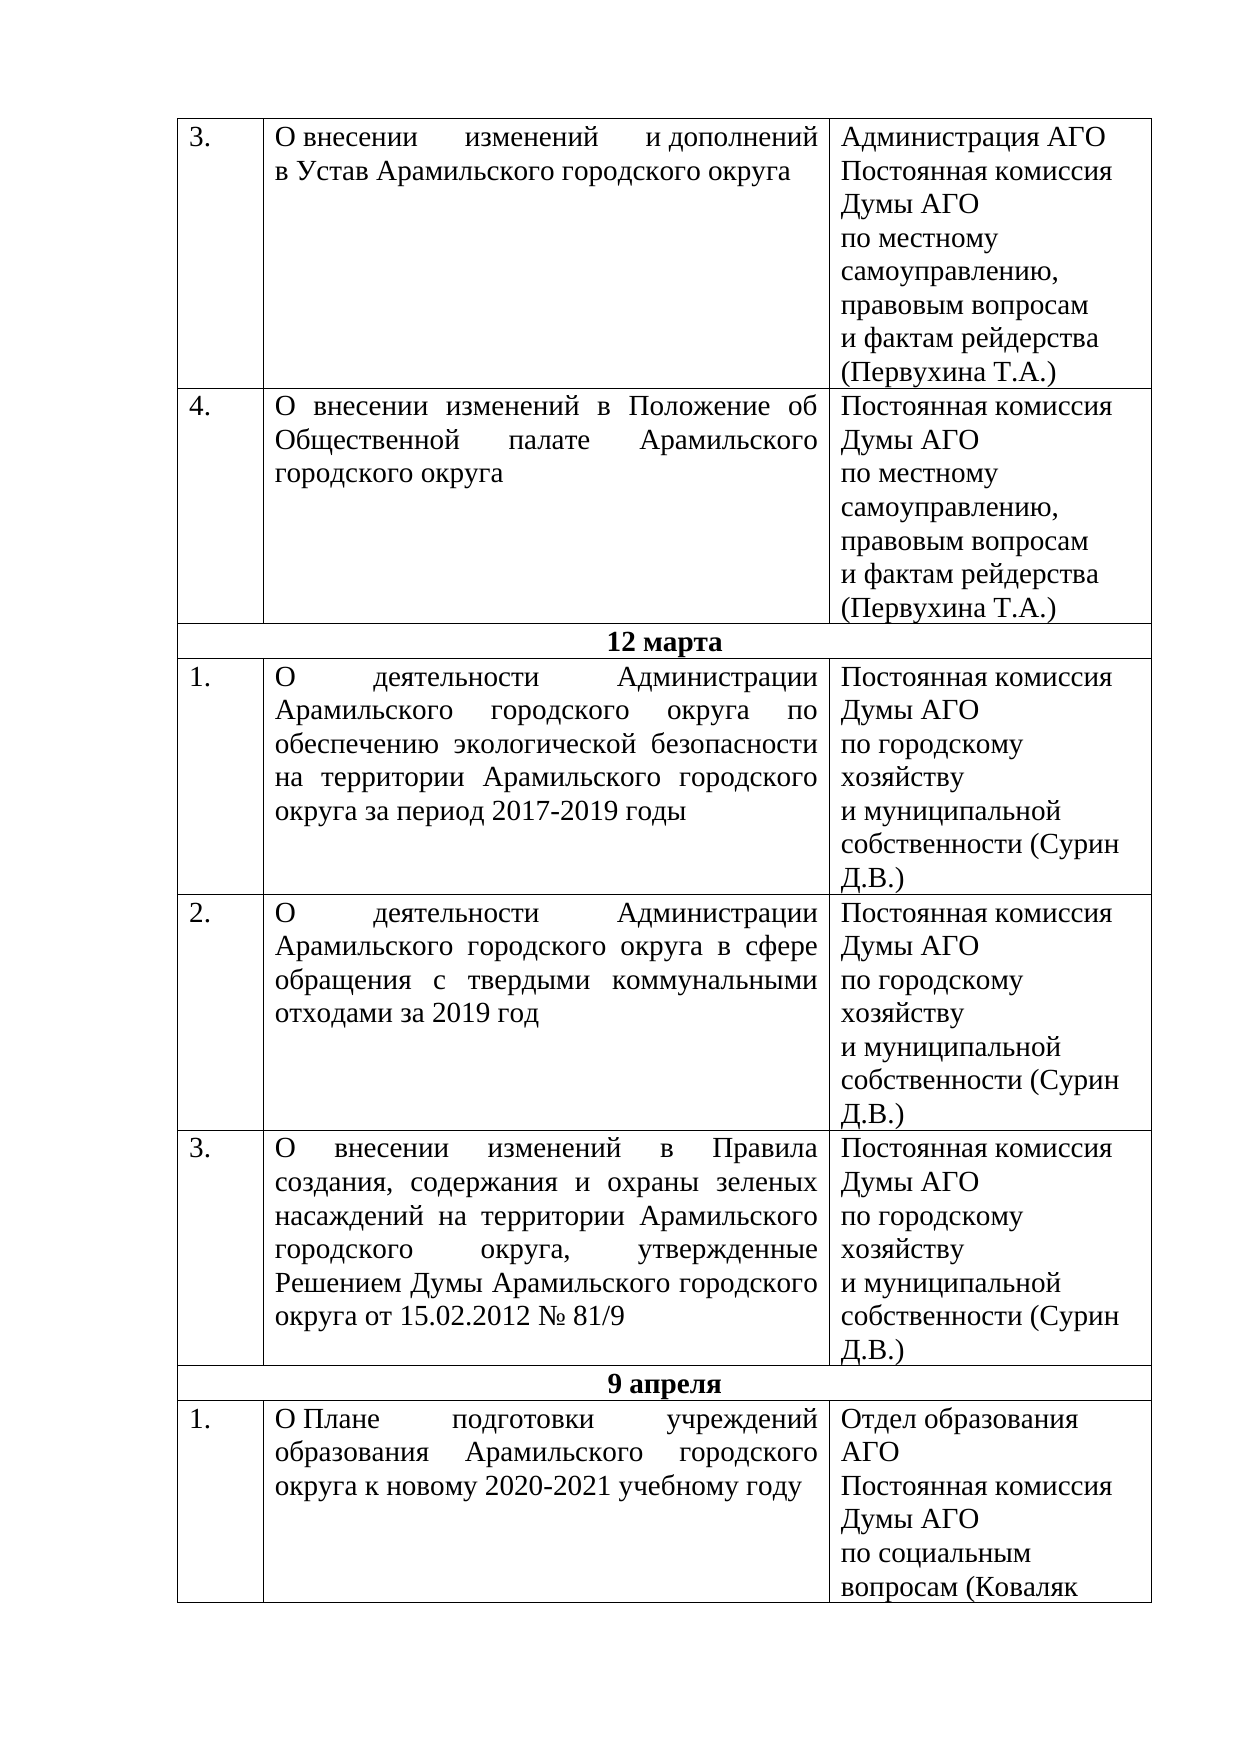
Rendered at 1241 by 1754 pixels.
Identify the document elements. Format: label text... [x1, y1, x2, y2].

table_cell Постоянная комиссия Думы АГО по городскому хозяйству и муниципальной собственности (Сурин Д.В.) [830, 1131, 1151, 1365]
table_cell 4. [178, 389, 263, 623]
table_cell 1. [178, 659, 263, 894]
table_cell 1. [178, 1401, 263, 1602]
table_cell 9 апреля [178, 1366, 1151, 1400]
table_cell Постоянная комиссия Думы АГО по местному самоуправлению, правовым вопросам и фактам рейдерства (Первухина Т.А.) [830, 389, 1151, 623]
table_cell Постоянная комиссия Думы АГО по городскому хозяйству и муниципальной собственности (Сурин Д.В.) [830, 659, 1151, 894]
table_cell О внесении изменений в Положение об Общественной палате Арамильского городского округа [264, 389, 829, 623]
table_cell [264, 1401, 829, 1602]
table_cell Постоянная комиссия Думы АГО по городскому хозяйству и муниципальной собственности (Сурин Д.В.) [830, 895, 1151, 1129]
table_cell О деятельности Администрации Арамильского городского округа по обеспечению экологической безопасности на территории Арамильского городского округа за период 2017-2019 годы [264, 659, 829, 894]
table_cell 2. [178, 895, 263, 1129]
table_cell О внесении изменений и дополнений в Устав Арамильского городского округа [264, 119, 829, 387]
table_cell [830, 1401, 1151, 1602]
table_cell Администрация АГО Постоянная комиссия Думы АГО по местному самоуправлению, правовым вопросам и фактам рейдерства (Первухина Т.А.) [830, 119, 1151, 387]
table_cell 3. [178, 119, 263, 387]
table_cell О деятельности Администрации Арамильского городского округа в сфере обращения с твердыми коммунальными отходами за 2019 год [264, 895, 829, 1129]
table_cell 12 марта [178, 624, 1151, 658]
table_cell 3. [178, 1131, 263, 1365]
table_cell О внесении изменений в Правила создания, содержания и охраны зеленых насаждений на территории Арамильского городского округа, утвержденные Решением Думы Арамильского городского округа от 15.02.2012 № 81/9 [264, 1131, 829, 1365]
